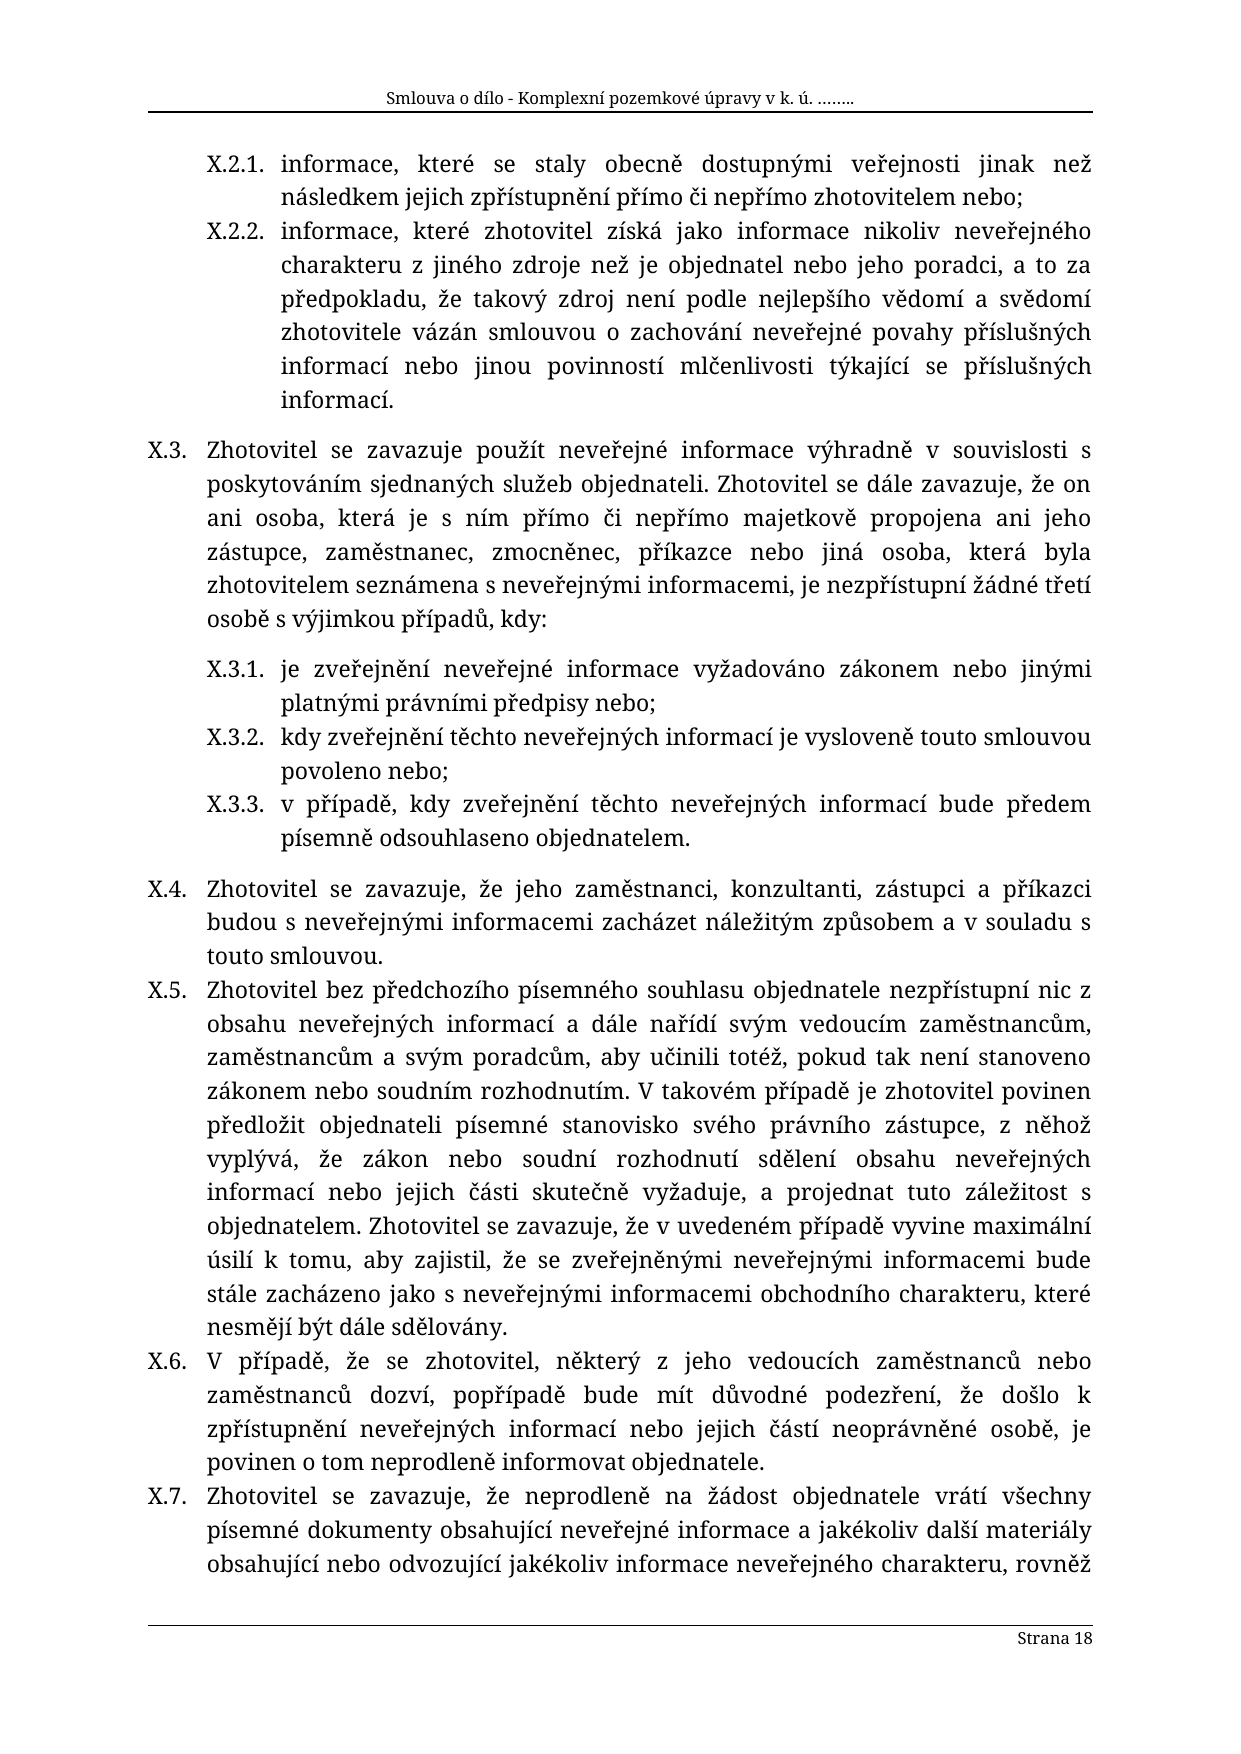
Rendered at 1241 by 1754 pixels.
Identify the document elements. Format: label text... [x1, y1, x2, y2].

list Zhotovitel bez předchozího písemného souhlasu objednatele nezpřístupní nic z obsahu neveřejných informací a dále nařídí svým vedoucím zaměstnancům, zaměstnancům a svým poradcům, aby učinili totéž, pokud tak není stanoveno zákonem nebo soudním rozhodnutím. V takovém případě je zhotovitel povinen předložit objednateli písemné stanovisko svého právního zástupce, z něhož vyplývá, že zákon nebo soudní rozhodnutí sdělení obsahu neveřejných informací nebo jejich části skutečně vyžaduje, a projednat tuto záležitost s objednatelem. Zhotovitel se zavazuje, že v uvedeném případě vyvine maximální úsilí k tomu, aby zajistil, že se zveřejněnými neveřejnými informacemi bude stále zacházeno jako s neveřejnými informacemi obchodního charakteru, které nesmějí být dále sdělovány. [148, 974, 1093, 1343]
text kdy zveřejnění těchto neveřejných informací je vysloveně touto smlouvou povoleno nebo; [207, 721, 1093, 786]
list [148, 1480, 1093, 1579]
text je zveřejnění neveřejné informace vyžadováno zákonem nebo jinými platnými právními předpisy nebo; [207, 653, 1093, 718]
list Zhotovitel se zavazuje použít neveřejné informace výhradně v souvislosti s poskytováním sjednaných služeb objednateli. Zhotovitel se dále zavazuje, že on ani osoba, která je s ním přímo či nepřímo majetkově propojena ani jeho zástupce, zaměstnanec, zmocněnec, příkazce nebo jiná osoba, která byla zhotovitelem seznámena s neveřejnými informacemi, je nezpřístupní žádné třetí osobě s výjimkou případů, kdy: [148, 434, 1093, 634]
list V případě, že se zhotovitel, některý z jeho vedoucích zaměstnanců nebo zaměstnanců dozví, popřípadě bude mít důvodné podezření, že došlo k zpřístupnění neveřejných informací nebo jejich částí neoprávněné osobě, je povinen o tom neprodleně informovat objednatele. [148, 1345, 1093, 1478]
text v případě, kdy zveřejnění těchto neveřejných informací bude předem písemně odsouhlaseno objednatelem. [207, 788, 1093, 853]
text informace, které se staly obecně dostupnými veřejnosti jinak než následkem jejich zpřístupnění přímo či nepřímo zhotovitelem nebo; [207, 148, 1093, 213]
list Zhotovitel se zavazuje, že jeho zaměstnanci, konzultanti, zástupci a příkazci budou s neveřejnými informacemi zacházet náležitým způsobem a v souladu s touto smlouvou. [148, 873, 1093, 971]
text informace, které zhotovitel získá jako informace nikoliv neveřejného charakteru z jiného zdroje než je objednatel nebo jeho poradci, a to za předpokladu, že takový zdroj není podle nejlepšího vědomí a svědomí zhotovitele vázán smlouvou o zachování neveřejné povahy příslušných informací nebo jinou povinností mlčenlivosti týkající se příslušných informací. [207, 215, 1093, 415]
